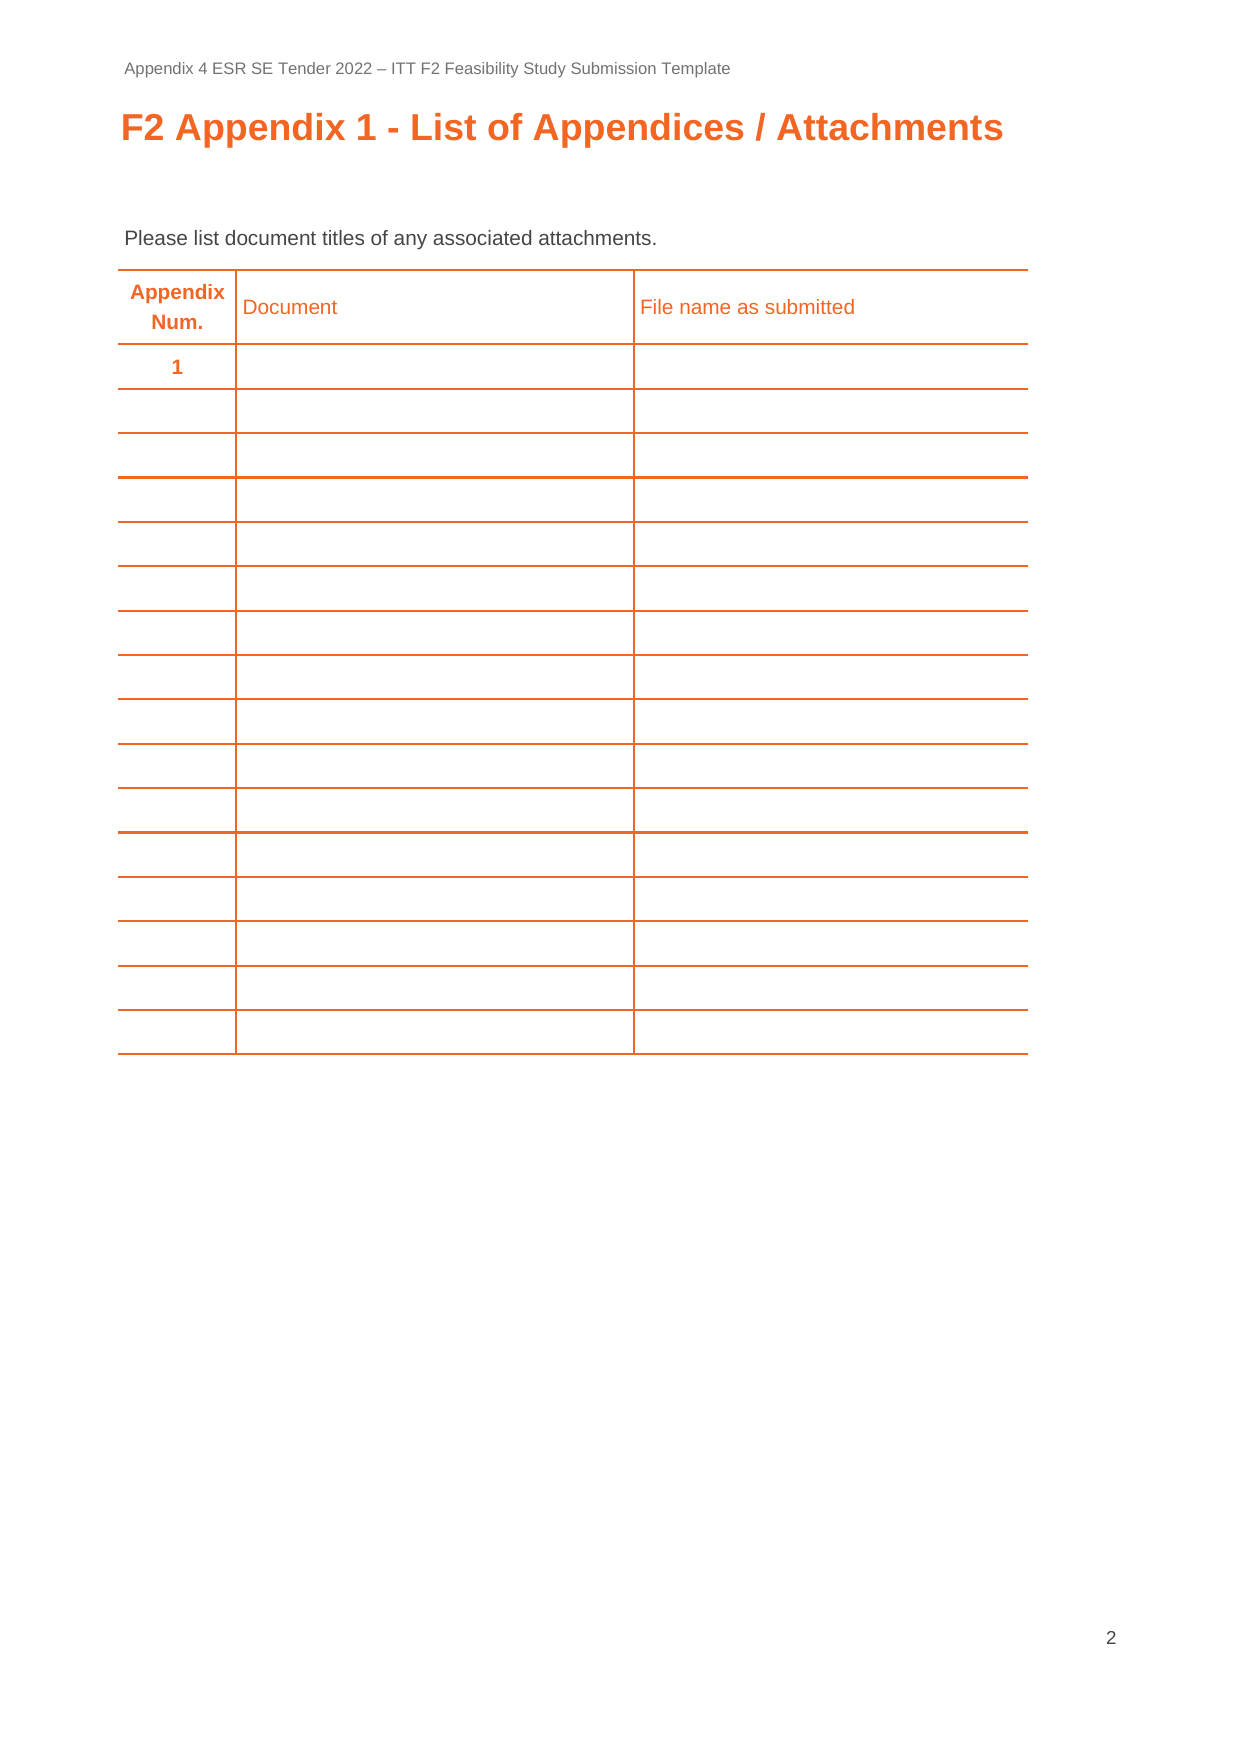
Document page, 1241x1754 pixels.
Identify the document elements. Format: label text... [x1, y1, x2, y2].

table_cell [635, 1011, 1027, 1053]
table_cell [635, 745, 1027, 787]
table_cell 1 [118, 345, 235, 388]
table_cell [237, 922, 633, 964]
title F2 Appendix 1 - List of Appendices / Attachments [121, 105, 1030, 148]
table_cell [635, 479, 1027, 521]
table_cell [118, 745, 235, 787]
table_cell [635, 700, 1027, 743]
table_cell [635, 656, 1027, 698]
table_cell [237, 700, 633, 743]
table_cell [237, 479, 633, 521]
table_cell [635, 523, 1027, 565]
table_cell [635, 612, 1027, 654]
table_cell [118, 967, 235, 1009]
table_cell [237, 745, 633, 787]
table_cell [237, 434, 633, 476]
table_cell [635, 434, 1027, 476]
text Please list document titles of any associated attachments. [124, 202, 1116, 250]
table_cell [635, 390, 1027, 432]
table_cell [118, 700, 235, 743]
table_cell [635, 967, 1027, 1009]
table_cell [118, 1011, 235, 1053]
table_cell [635, 878, 1027, 920]
table_cell [237, 1011, 633, 1053]
table_header Appendix Num. [118, 271, 235, 343]
table_cell [237, 789, 633, 831]
table_cell [118, 834, 235, 876]
table_cell [237, 523, 633, 565]
table_cell [237, 345, 633, 388]
table_cell [635, 345, 1027, 388]
table_cell [237, 656, 633, 698]
table_cell [635, 789, 1027, 831]
table_cell [118, 878, 235, 920]
table_cell [635, 922, 1027, 964]
table_cell [635, 834, 1027, 876]
table_header File name as submitted [635, 271, 1027, 343]
table_cell [118, 922, 235, 964]
table_cell [635, 567, 1027, 609]
table_cell [118, 434, 235, 476]
table_cell [237, 612, 633, 654]
table_cell [118, 656, 235, 698]
table_cell [237, 967, 633, 1009]
table_cell [118, 612, 235, 654]
table_cell [237, 834, 633, 876]
table_header Document [237, 271, 633, 343]
table_cell [118, 789, 235, 831]
table_cell [118, 390, 235, 432]
table_cell [118, 567, 235, 609]
table_cell [118, 523, 235, 565]
table_cell [118, 479, 235, 521]
table_cell [237, 390, 633, 432]
table_cell [237, 567, 633, 609]
table_cell [237, 878, 633, 920]
